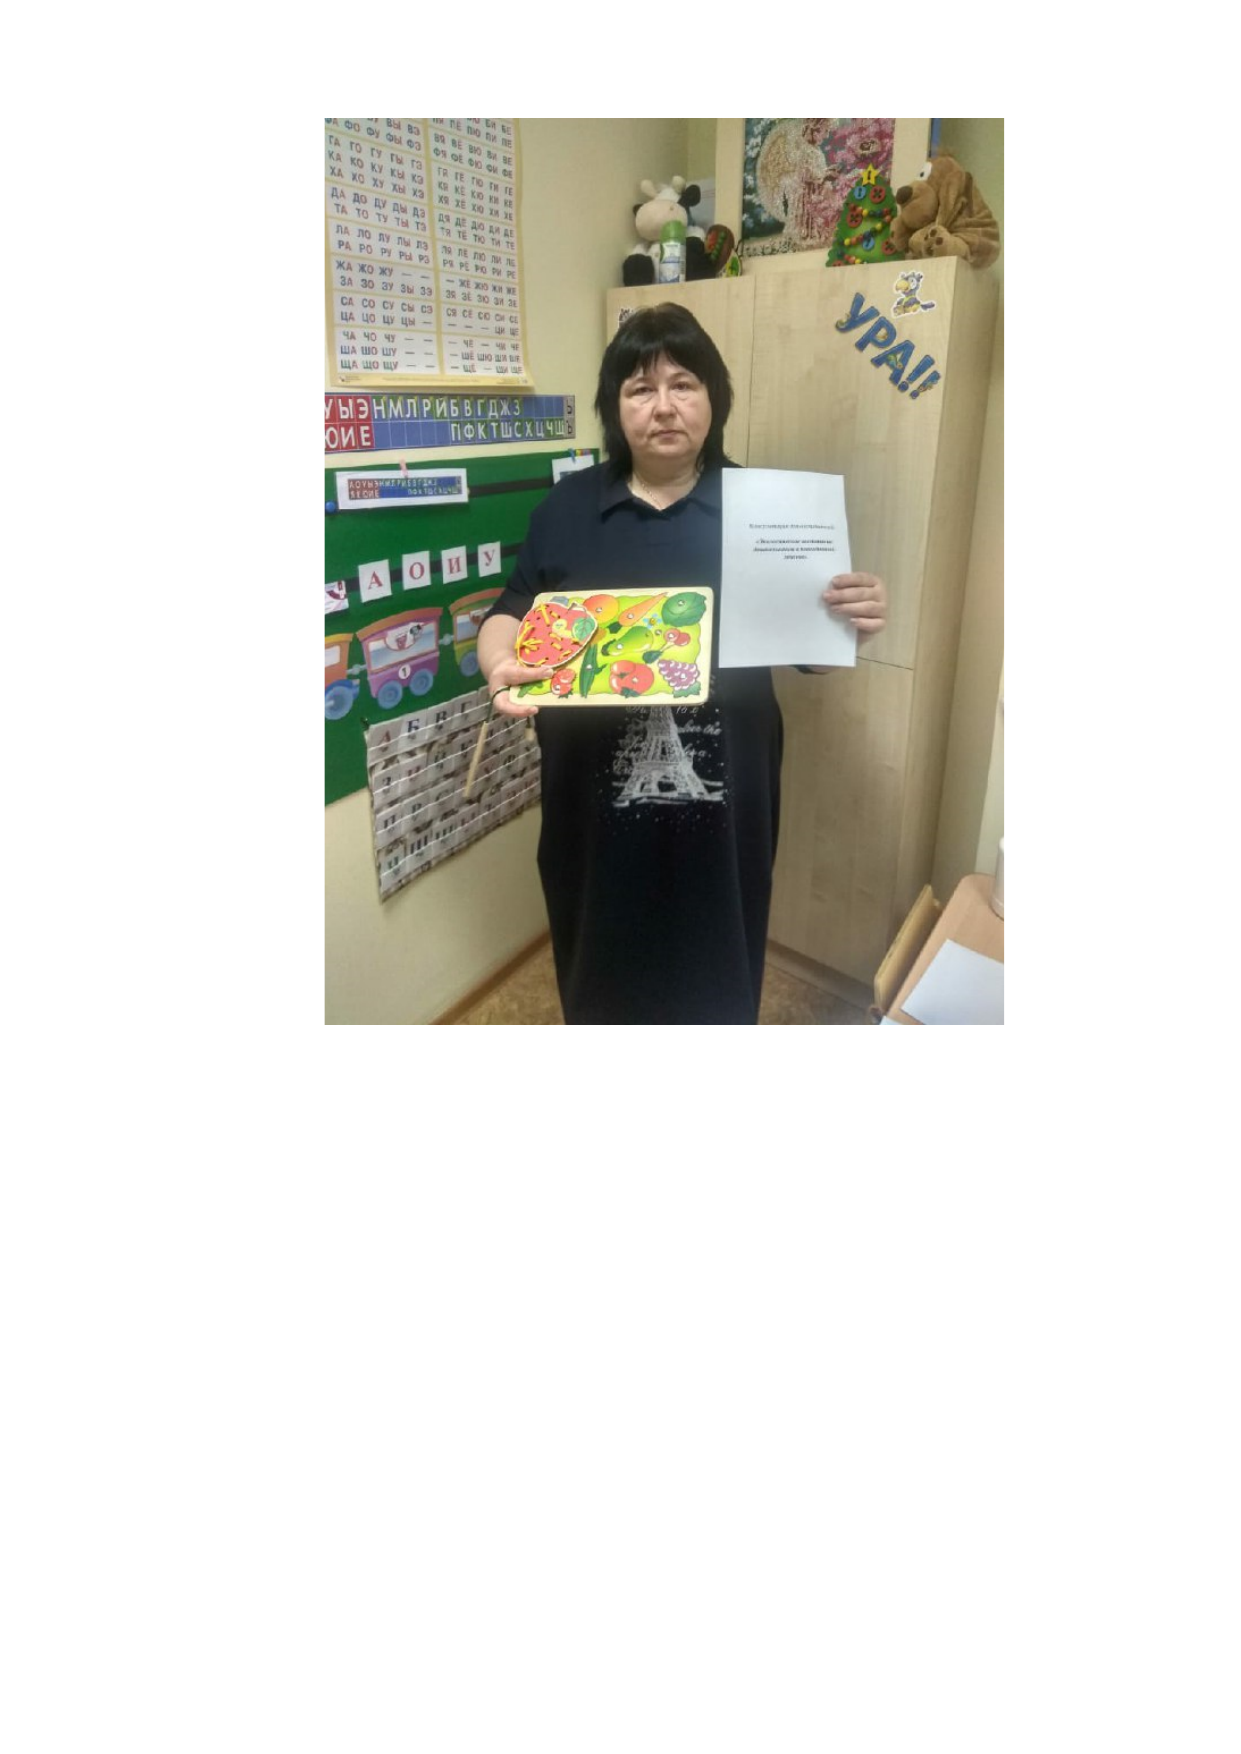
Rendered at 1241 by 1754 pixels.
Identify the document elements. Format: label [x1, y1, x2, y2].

picture [324, 118, 1005, 1025]
